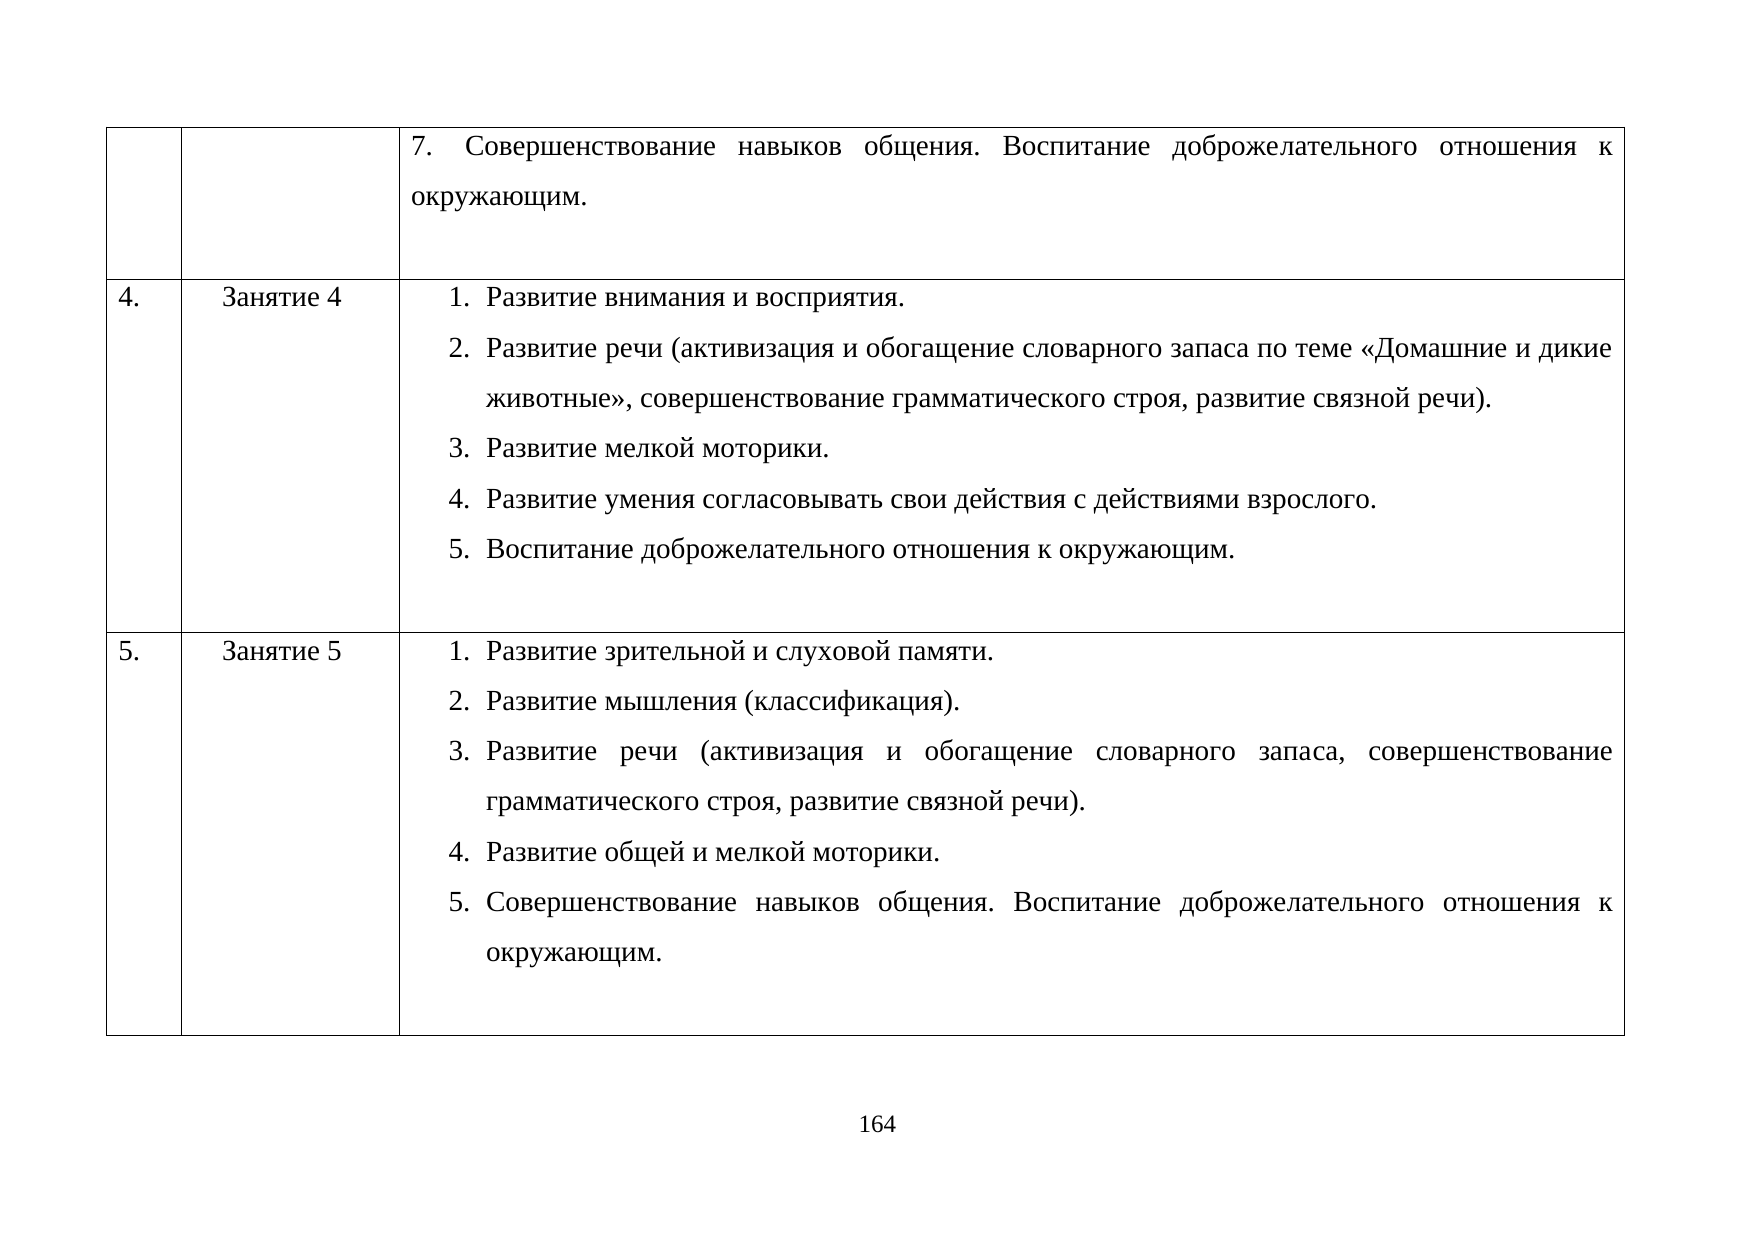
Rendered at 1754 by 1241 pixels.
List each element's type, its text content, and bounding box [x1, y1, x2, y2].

table_cell 5. [107, 633, 181, 1035]
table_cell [182, 128, 399, 278]
table_cell Развитие зрительной и слуховой памяти. Развитие мышления (классификация). Развитие речи (активизация и обогащение словарного запаса, совершенствование грамматического строя, развитие связной речи). Развитие общей и мелкой моторики. Совершенствование навыков общения. Воспитание доброжелательного отношения к окружающим. [400, 633, 1624, 1035]
table_cell 3. [107, 128, 181, 278]
table_cell Занятие 5 [182, 633, 399, 1035]
table_cell Занятие 4 [182, 280, 399, 632]
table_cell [400, 128, 1624, 278]
table_cell Развитие внимания и восприятия. Развитие речи (активизация и обогащение словарного запаса по теме «Домашние и дикие животные», совершенствование грамматического строя, развитие связной речи). Развитие мелкой моторики. Развитие умения согласовывать свои действия с действиями взрослого. Воспитание доброжелательного отношения к окружающим. [400, 280, 1624, 632]
table_cell 4. [107, 280, 181, 632]
